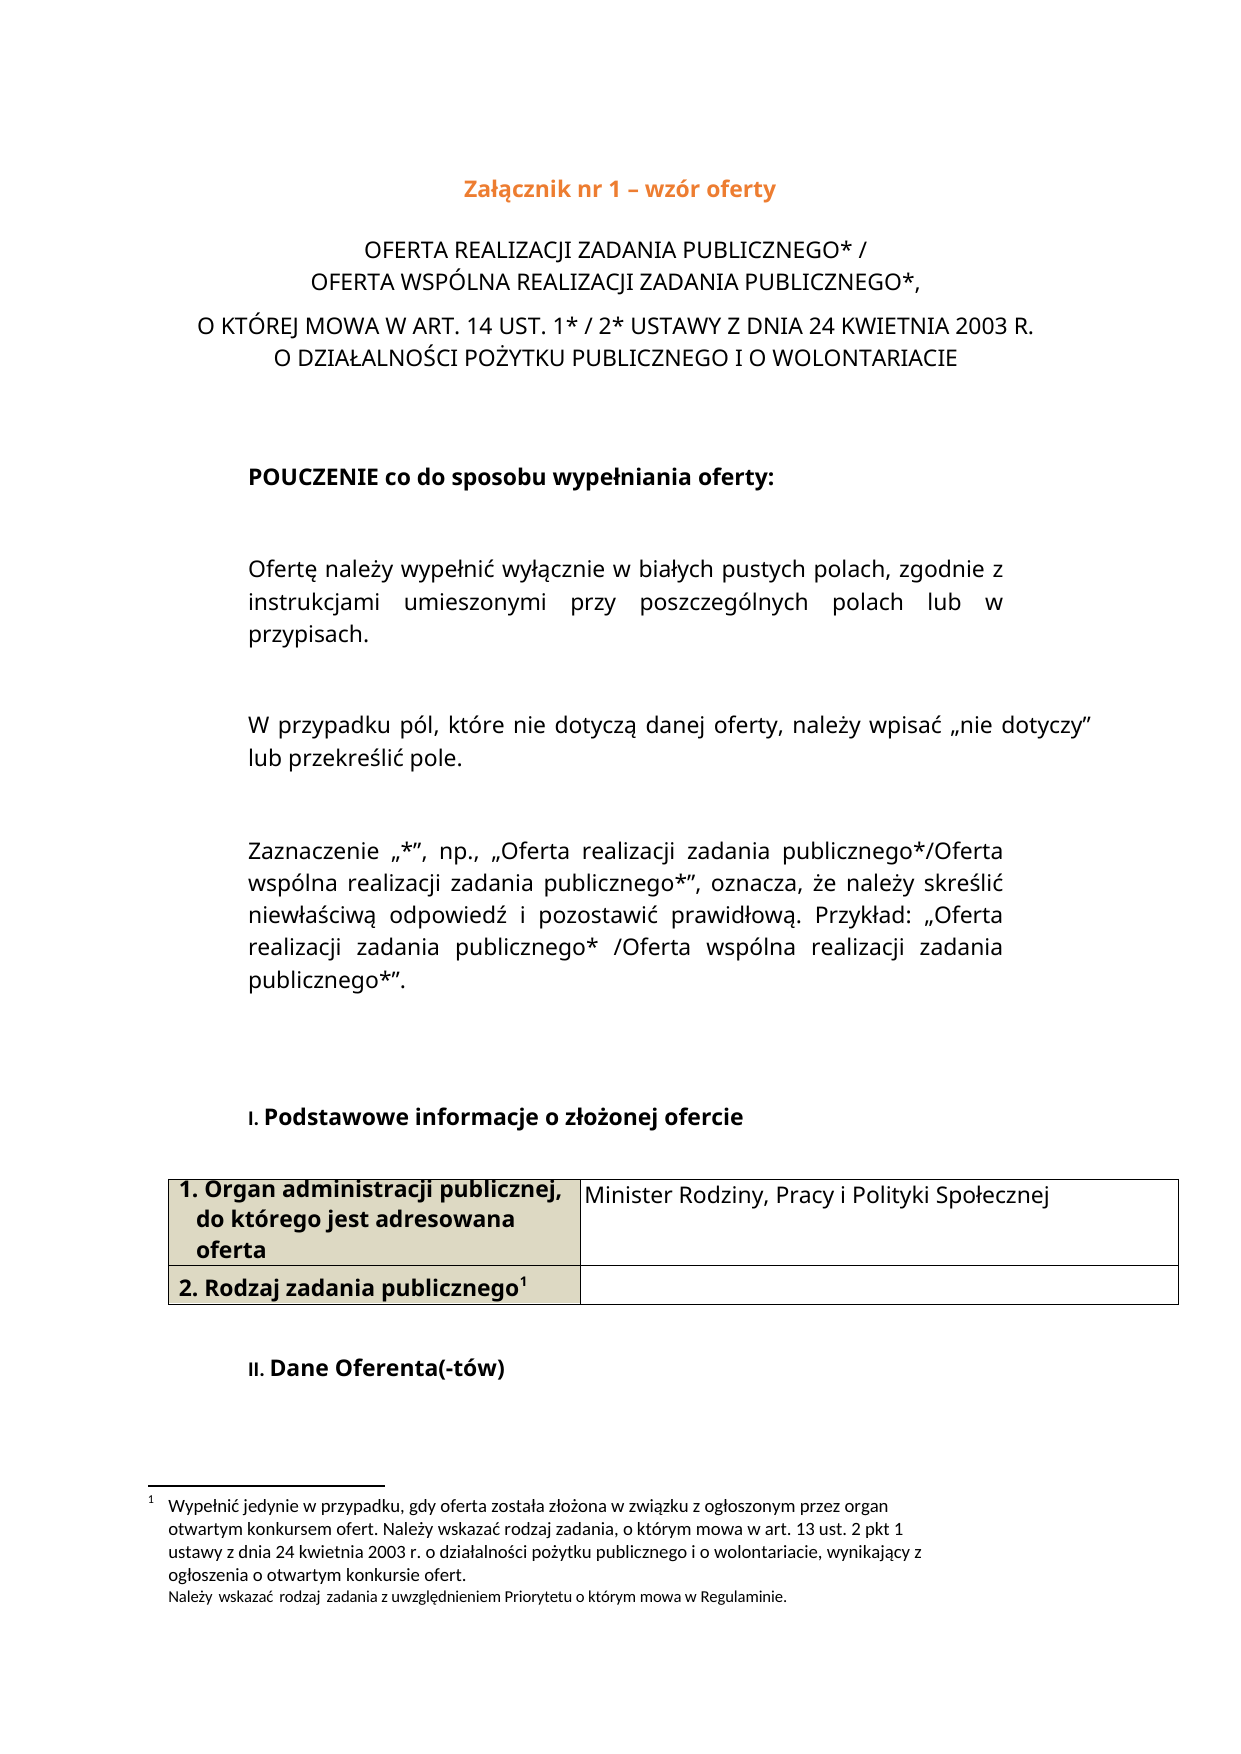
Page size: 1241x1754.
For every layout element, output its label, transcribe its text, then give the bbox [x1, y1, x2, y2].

text O KTÓREJ MOWA W ART. 14 UST. 1* / 2* USTAWY Z DNIA 24 KWIETNIA 2003 R. O DZIAŁALNOŚCI POŻYTKU PUBLICZNEGO I O WOLONTARIACIE [162, 310, 1069, 401]
text Zaznaczenie „*”, np., „Oferta realizacji zadania publicznego*/Oferta wspólna realizacji zadania publicznego*”, oznacza, że należy skreślić niewłaściwą odpowiedź i pozostawić prawidłową. Przykład: „Oferta realizacji zadania publicznego* /Oferta wspólna realizacji zadania publicznego*”. [248, 835, 1004, 995]
subtitle Załącznik nr 1 – wzór oferty [148, 173, 1093, 204]
text POUCZENIE co do sposobu wypełniania oferty: [248, 461, 1093, 492]
text W przypadku pól, które nie dotyczą danej oferty, należy wpisać „nie dotyczy” lub przekreślić pole. [248, 708, 1093, 773]
table_header Minister Rodziny, Pracy i Polityki Społecznej [581, 1180, 1178, 1265]
table_cell 2. Rodzaj zadania publicznego [169, 1266, 580, 1303]
table_cell [581, 1266, 1178, 1303]
table_header 1. Organ administracji publicznej, do którego jest adresowana oferta [169, 1180, 580, 1265]
text Ofertę należy wypełnić wyłącznie w białych pustych polach, zgodnie z instrukcjami umieszonymi przy poszczególnych polach lub w przypisach. [248, 553, 1004, 649]
list Dane Oferenta(-tów) [248, 1352, 1093, 1383]
text OFERTA REALIZACJI ZADANIA PUBLICZNEGO* / OFERTA WSPÓLNA REALIZACJI ZADANIA PUBLICZNEGO*, [162, 233, 1069, 297]
list Podstawowe informacje o złożonej ofercie [248, 1101, 1093, 1132]
